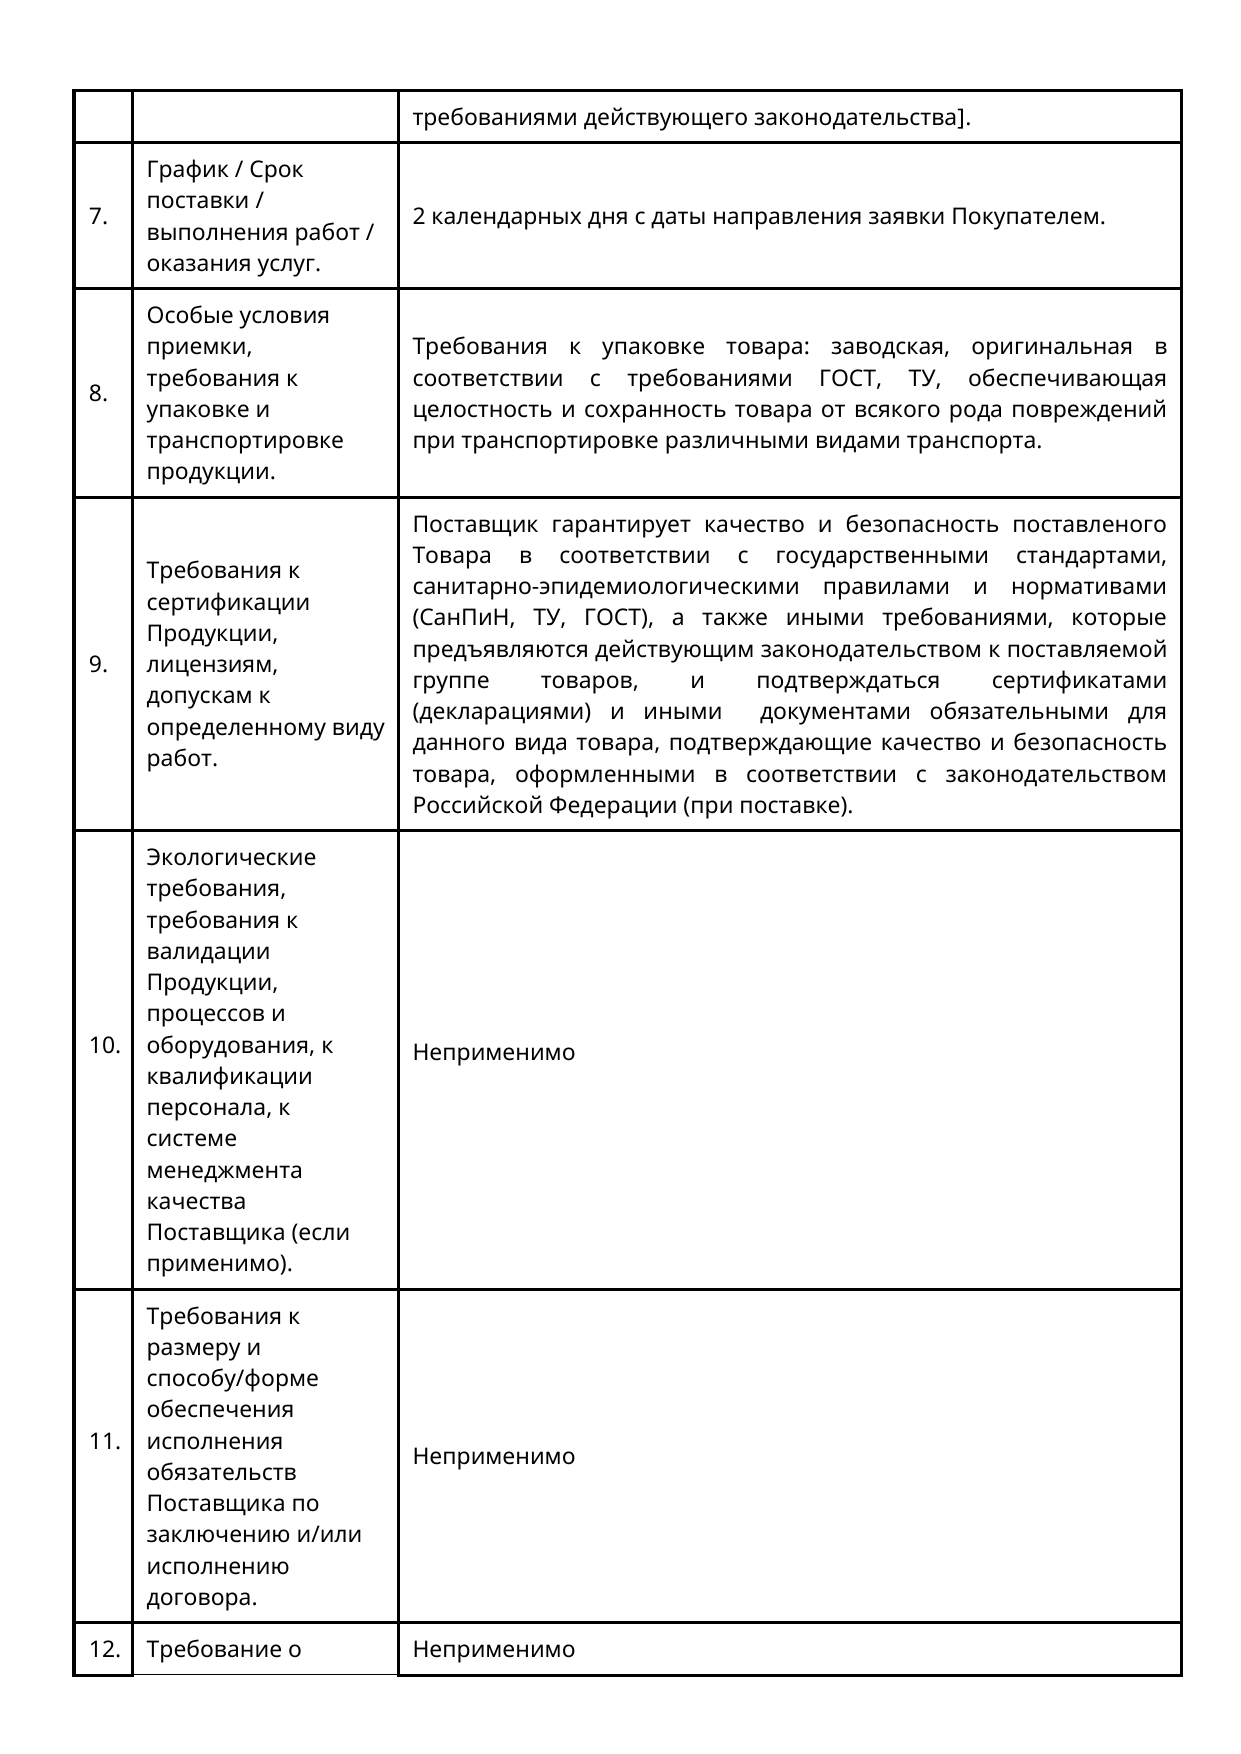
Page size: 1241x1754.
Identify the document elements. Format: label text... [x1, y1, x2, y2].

table_cell График / Срок поставки / выполнения работ / оказания услуг. [134, 144, 397, 287]
table_cell [76, 832, 131, 1288]
table_cell Неприменимо [400, 1624, 1180, 1673]
table_cell [76, 92, 131, 141]
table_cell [134, 92, 397, 141]
table_cell Требования к упаковке товара: заводская, оригинальная в соответствии с требованиями ГОСТ, ТУ, обеспечивающая целостность и сохранность товара от всякого рода повреждений при транспортировке различными видами транспорта. [400, 290, 1180, 496]
table_cell Поставщик гарантирует качество и безопасность поставленого Товара в соответствии с государственными стандартами, санитарно-эпидемиологическими правилами и нормативами (СанПиН, ТУ, ГОСТ), а также иными требованиями, которые предъявляются действующим законодательством к поставляемой группе товаров, и подтверждаться сертификатами (декларациями) и иными документами обязательными для данного вида товара, подтверждающие качество и безопасность товара, оформленными в соответствии с законодательством Российской Федерации (при поставке). [400, 499, 1180, 829]
table_cell 2 календарных дня с даты направления заявки Покупателем. [400, 144, 1180, 287]
table_cell Требования к сертификации Продукции, лицензиям, допускам к определенному виду работ. [134, 499, 397, 829]
table_cell Неприменимо [400, 832, 1180, 1288]
table_cell Экологические требования, требования к валидации Продукции, процессов и оборудования, к квалификации персонала, к системе менеджмента качества Поставщика (если применимо). [134, 832, 397, 1288]
table_cell [76, 499, 131, 829]
table_cell [76, 290, 131, 496]
table_cell [76, 144, 131, 287]
table_cell Требования к размеру и способу/форме обеспечения исполнения обязательств Поставщика по заключению и/или исполнению договора. [134, 1291, 397, 1621]
table_cell Неприменимо [400, 1291, 1180, 1621]
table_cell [400, 92, 1180, 141]
table_cell [76, 1624, 131, 1673]
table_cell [134, 1624, 397, 1673]
table_cell [76, 1291, 131, 1621]
table_cell Особые условия приемки, требования к упаковке и транспортировке продукции. [134, 290, 397, 496]
